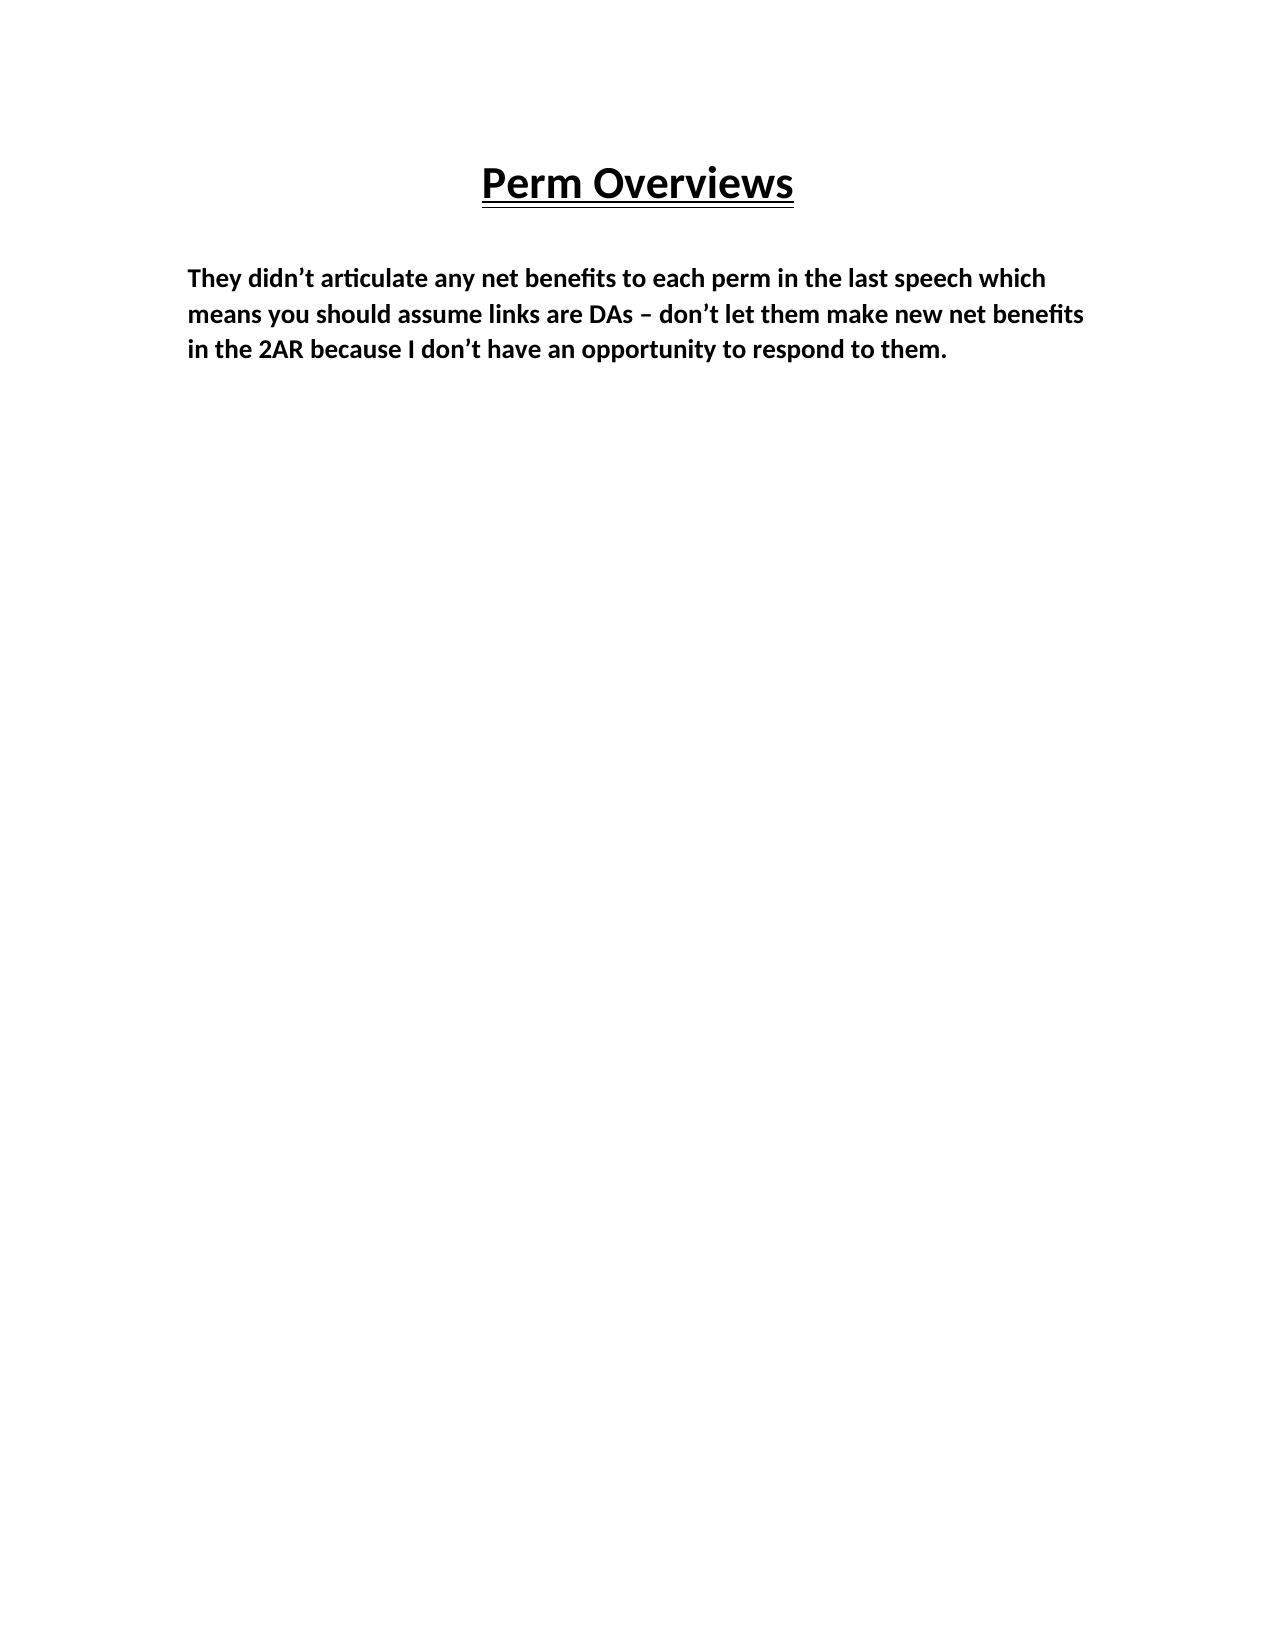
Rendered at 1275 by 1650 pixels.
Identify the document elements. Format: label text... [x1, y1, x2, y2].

subtitle They didn’t articulate any net benefits to each perm in the last speech which means you should assume links are DAs – don’t let them make new net benefits in the 2AR because I don’t have an opportunity to respond to them. [187, 261, 1087, 366]
subtitle Perm Overviews [187, 154, 1087, 210]
